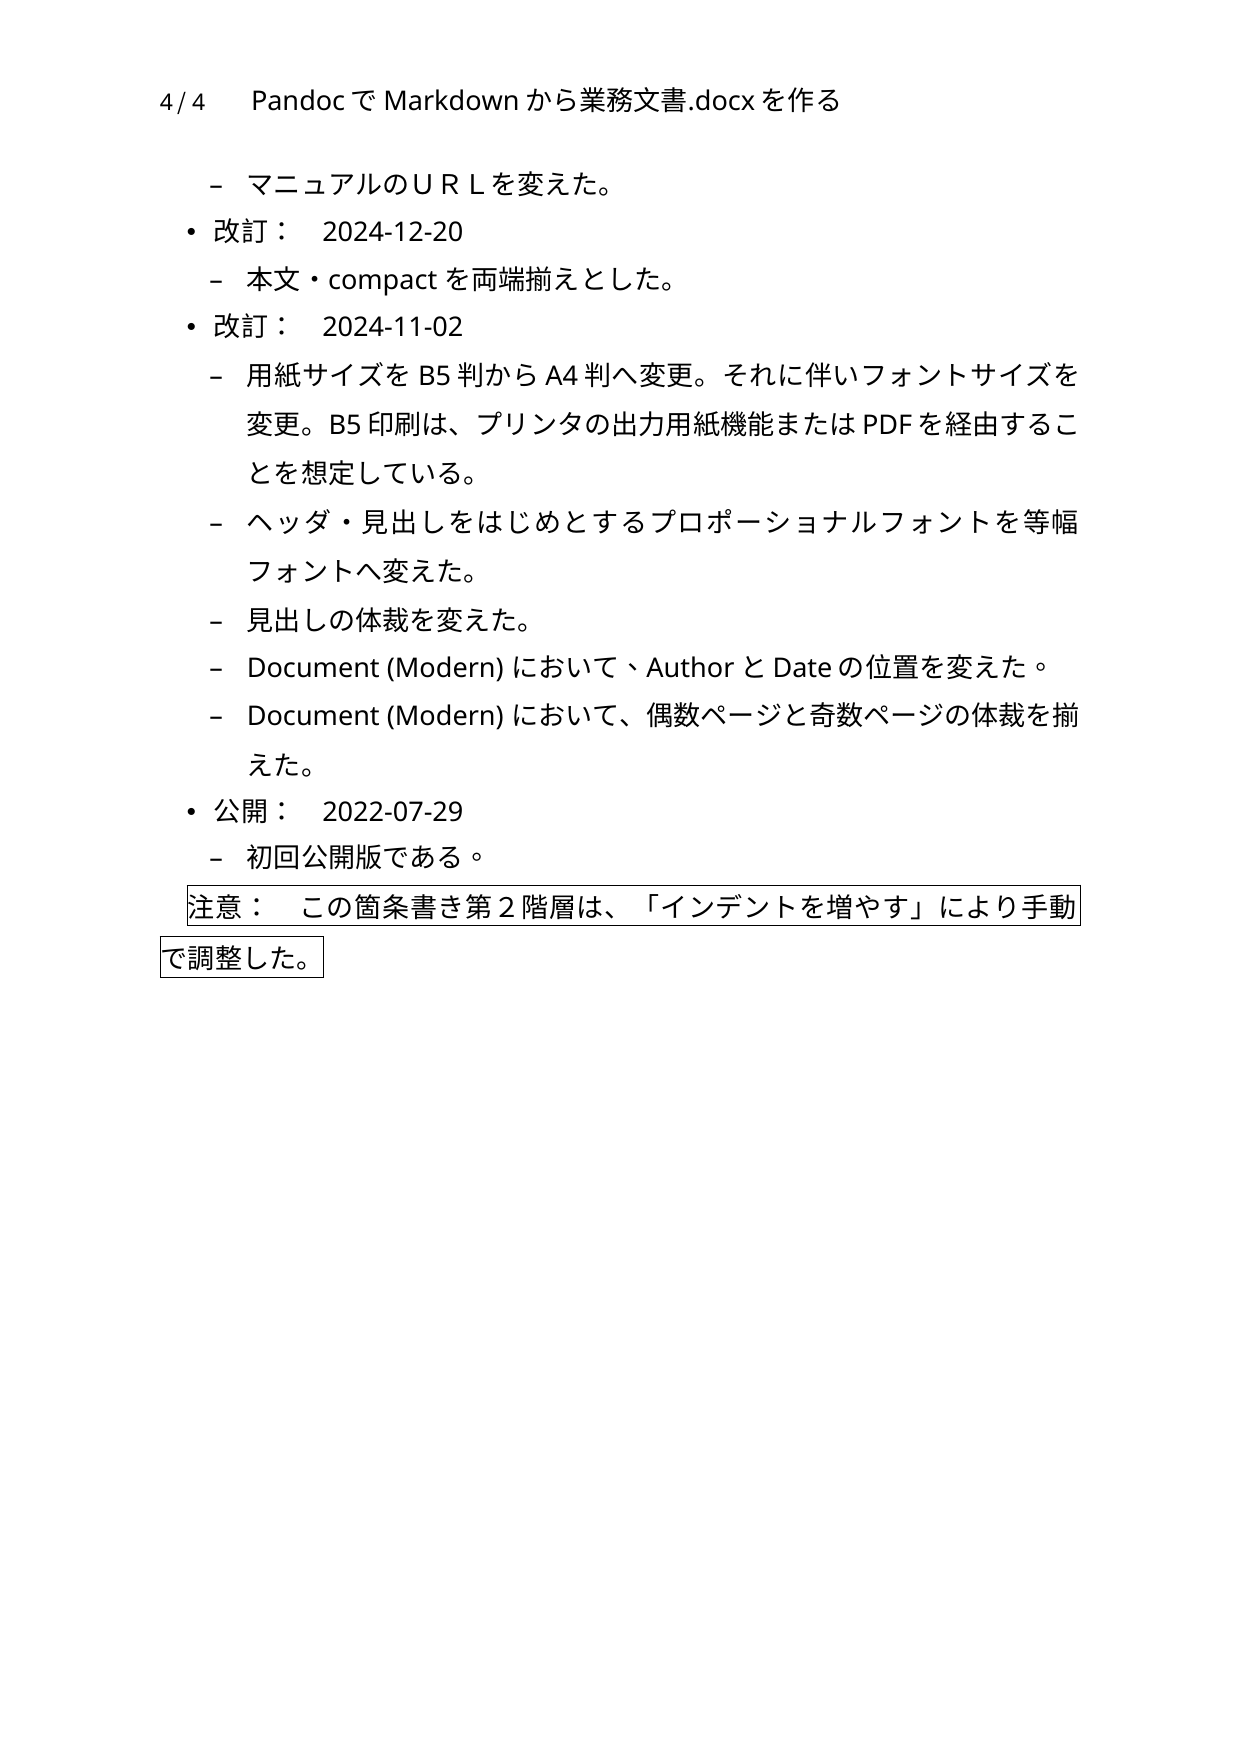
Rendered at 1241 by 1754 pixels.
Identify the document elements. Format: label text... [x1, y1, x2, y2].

list 初回公開版である。 [209, 838, 1081, 875]
list ヘッダ・見出しをはじめとするプロポーショナルフォントを等幅フォントへ変えた。 [209, 501, 1081, 589]
list 本文・compact を両端揃えとした。 [209, 258, 1081, 298]
text 注意： この箇条書き第２階層は、「インデントを増やす」により手動で調整した。 [159, 884, 1081, 978]
list Document (Modern) において、偶数ページと奇数ページの体裁を揃えた。 [209, 694, 1081, 783]
list 改訂： 2024-12-20 [187, 212, 1081, 249]
list 用紙サイズをB5判からA4判へ変更。それに伴いフォントサイズを変更。B5印刷は、プリンタの出力用紙機能またはPDFを経由することを想定している。 [209, 353, 1081, 491]
list Document (Modern) において、AuthorとDateの位置を変えた。 [209, 648, 1081, 685]
list 公開： 2022-07-29 [187, 792, 1081, 829]
list 改訂： 2024-11-02 [187, 307, 1081, 344]
list マニュアルのＵＲＬを変えた。 [209, 163, 1081, 202]
list 見出しの体裁を変えた。 [209, 599, 1081, 638]
